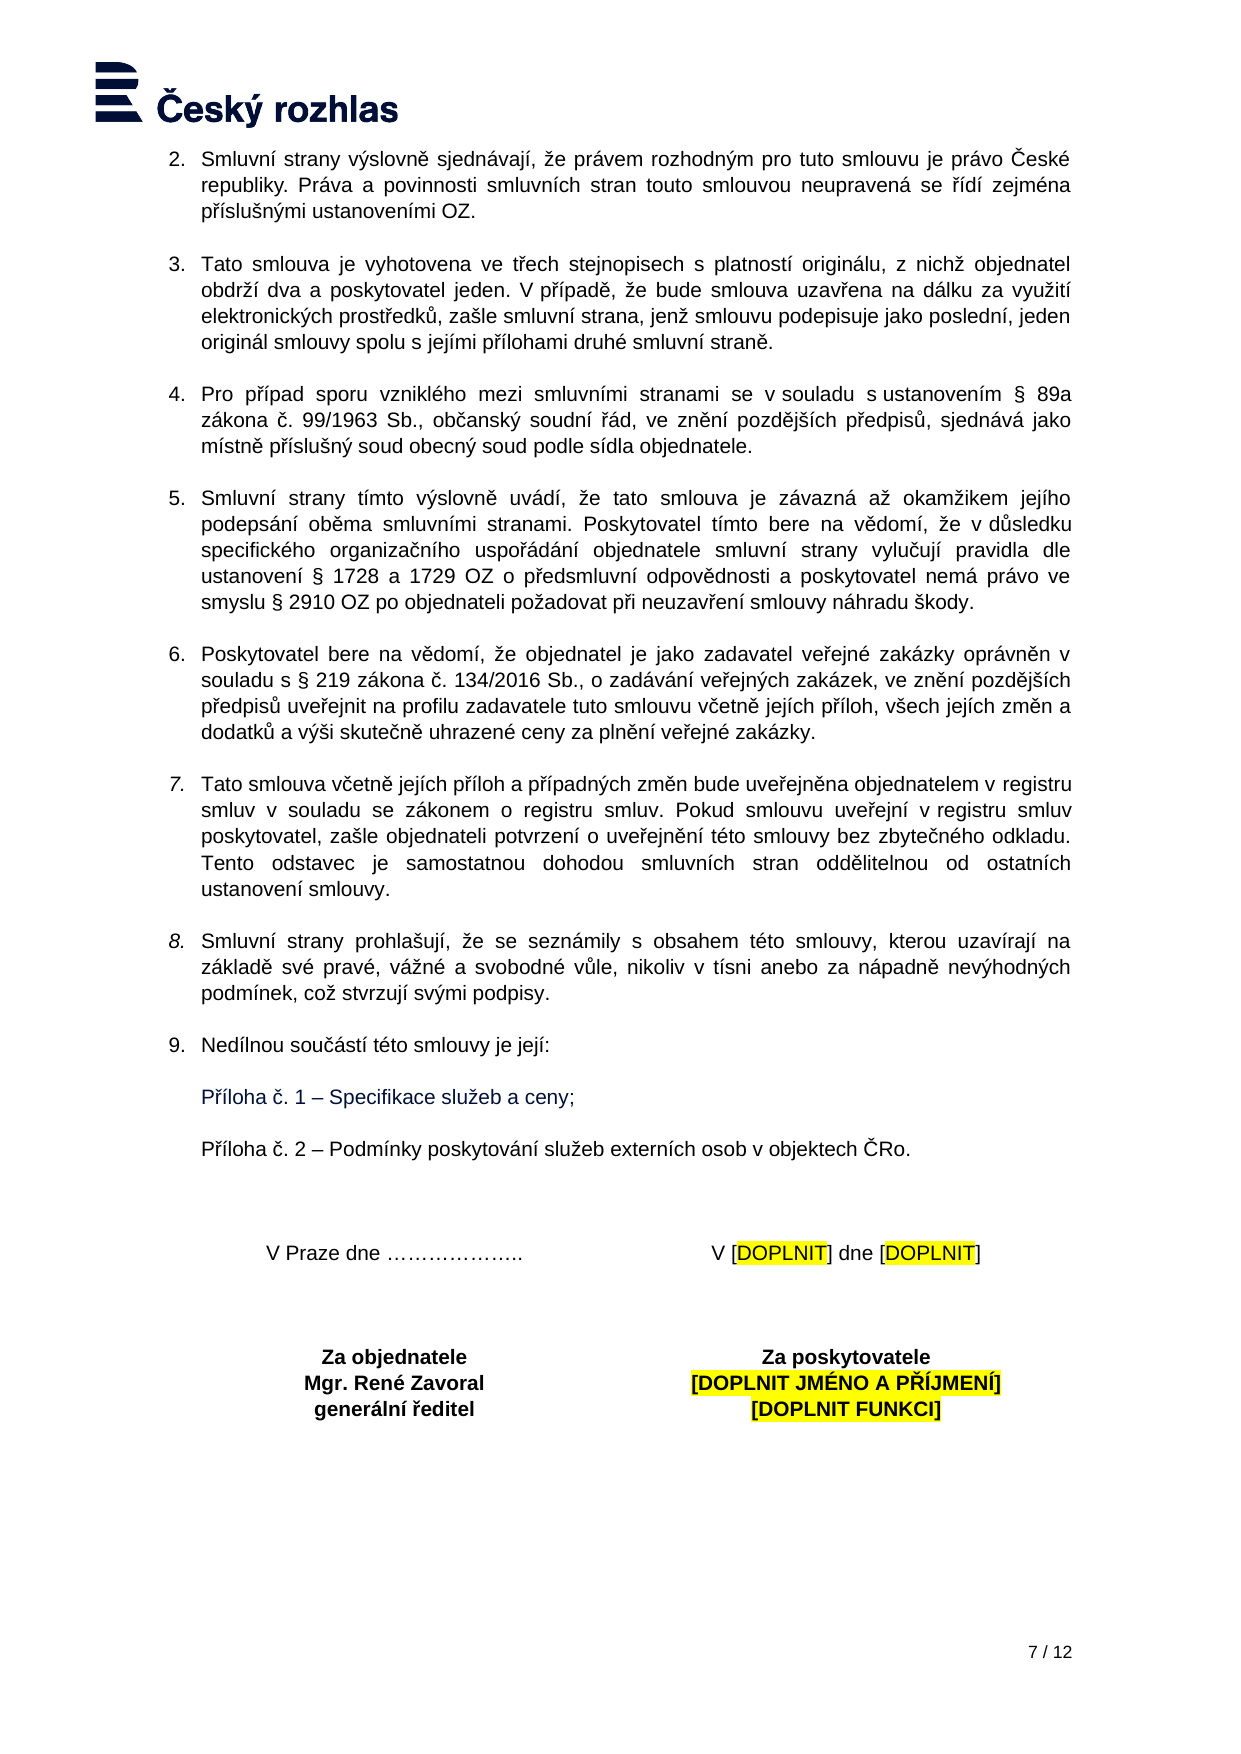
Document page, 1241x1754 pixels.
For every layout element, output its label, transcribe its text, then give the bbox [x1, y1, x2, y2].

table_header V [DOPLNIT] dne [DOPLNIT] [620, 1240, 1072, 1266]
list Smluvní strany tímto výslovně uvádí, že tato smlouva je závazná až okamžikem jejího podepsání oběma smluvními stranami. Poskytovatel tímto bere na vědomí, že v důsledku specifického organizačního uspořádání objednatele smluvní strany vylučují pravidla dle ustanovení § 1728 a 1729 OZ o předsmluvní odpovědnosti a poskytovatel nemá právo ve smyslu § 2910 OZ po objednateli požadovat při neuzavření smlouvy náhradu škody. [168, 484, 1072, 615]
list Příloha č. 2 – Podmínky poskytování služeb externích osob v objektech ČRo. [198, 1136, 1072, 1162]
list Smluvní strany výslovně sjednávají, že právem rozhodným pro tuto smlouvu je právo České republiky. Práva a povinnosti smluvních stran touto smlouvou neupravená se řídí zejména příslušnými ustanoveními OZ. [168, 146, 1072, 224]
table_cell Za objednatele Mgr. René Zavoral generální ředitel [168, 1266, 620, 1422]
list Tato smlouva je vyhotovena ve třech stejnopisech s platností originálu, z nichž objednatel obdrží dva a poskytovatel jeden. V případě, že bude smlouva uzavřena na dálku za využití elektronických prostředků, zašle smluvní strana, jenž smlouvu podepisuje jako poslední, jeden originál smlouvy spolu s jejími přílohami druhé smluvní straně. [168, 250, 1072, 354]
list Tato smlouva včetně jejích příloh a případných změn bude uveřejněna objednatelem v registru smluv v souladu se zákonem o registru smluv. Pokud smlouvu uveřejní v registru smluv poskytovatel, zašle objednateli potvrzení o uveřejnění této smlouvy bez zbytečného odkladu. Tento odstavec je samostatnou dohodou smluvních stran oddělitelnou od ostatních ustanovení smlouvy. [168, 771, 1072, 901]
list Poskytovatel bere na vědomí, že objednatel je jako zadavatel veřejné zakázky oprávněn v souladu s § 219 zákona č. 134/2016 Sb., o zadávání veřejných zakázek, ve znění pozdějších předpisů uveřejnit na profilu zadavatele tuto smlouvu včetně jejích příloh, všech jejích změn a dodatků a výši skutečně uhrazené ceny za plnění veřejné zakázky. [168, 641, 1072, 745]
table_cell Za poskytovatele [DOPLNIT JMÉNO A PŘÍJMENÍ] [DOPLNIT FUNKCI] [620, 1266, 1072, 1422]
subtitle Příloha č. 1 – Specifikace služeb a ceny; [168, 1083, 1072, 1109]
list Pro případ sporu vzniklého mezi smluvními stranami se v souladu s ustanovením § 89a zákona č. 99/1963 Sb., občanský soudní řád, ve znění pozdějších předpisů, sjednává jako místně příslušný soud obecný soud podle sídla objednatele. [168, 380, 1072, 458]
list Nedílnou součástí této smlouvy je její: [168, 1031, 1072, 1057]
picture [95, 62, 398, 128]
table_header V Praze dne ……………….. [168, 1240, 620, 1266]
list Smluvní strany prohlašují, že se seznámily s obsahem této smlouvy, kterou uzavírají na základě své pravé, vážné a svobodné vůle, nikoliv v tísni anebo za nápadně nevýhodných podmínek, což stvrzují svými podpisy. [168, 927, 1072, 1005]
